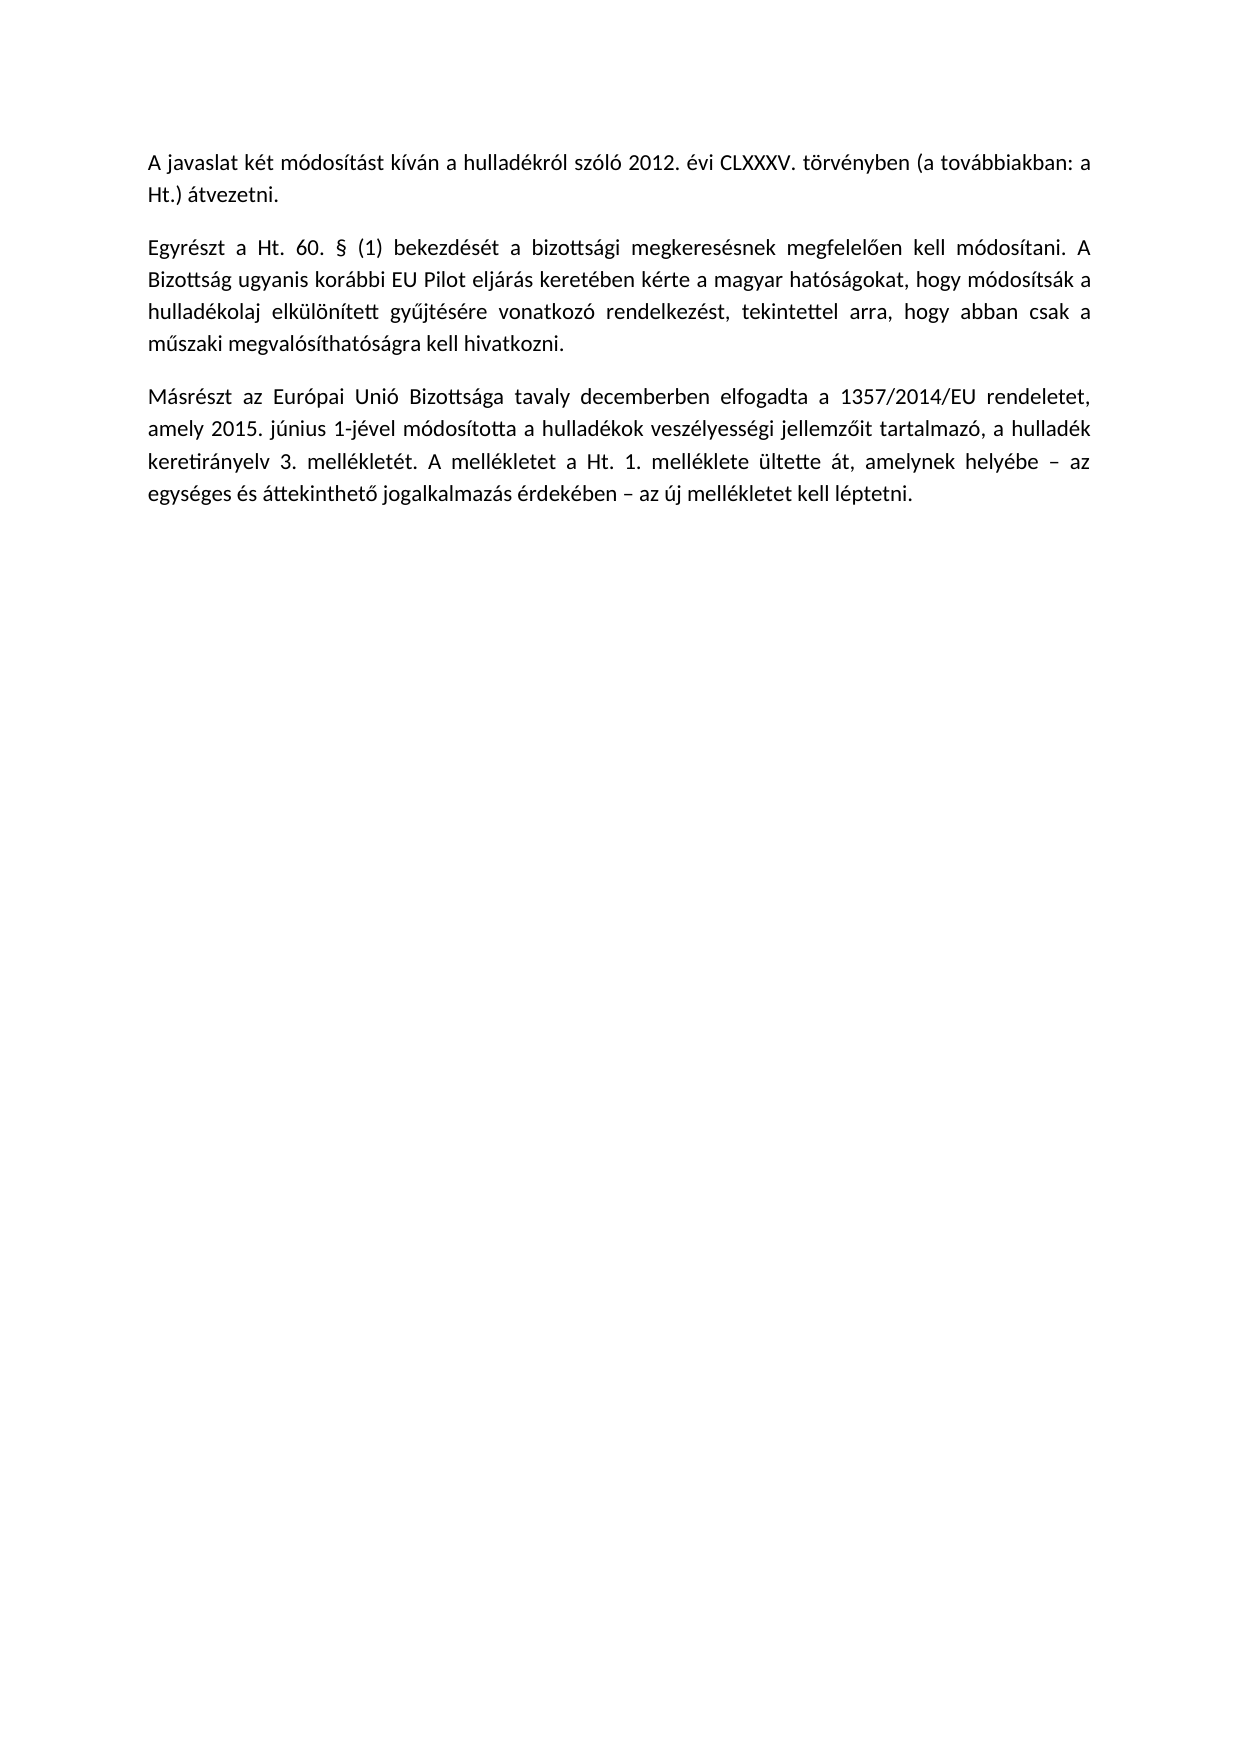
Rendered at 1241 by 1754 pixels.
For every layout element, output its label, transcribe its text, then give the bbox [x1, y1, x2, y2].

text Másrészt az Európai Unió Bizottsága tavaly decemberben elfogadta a 1357/2014/EU rendeletet, amely 2015. június 1-jével módosította a hulladékok veszélyességi jellemzőit tartalmazó, a hulladék keretirányelv 3. mellékletét. A mellékletet a Ht. 1. melléklete ültette át, amelynek helyébe – az egységes és áttekinthető jogalkalmazás érdekében – az új mellékletet kell léptetni. [148, 382, 1093, 507]
text A javaslat két módosítást kíván a hulladékról szóló 2012. évi CLXXXV. törvényben (a továbbiakban: a Ht.) átvezetni. [148, 148, 1093, 208]
text Egyrészt a Ht. 60. § (1) bekezdését a bizottsági megkeresésnek megfelelően kell módosítani. A Bizottság ugyanis korábbi EU Pilot eljárás keretében kérte a magyar hatóságokat, hogy módosítsák a hulladékolaj elkülönített gyűjtésére vonatkozó rendelkezést, tekintettel arra, hogy abban csak a műszaki megvalósíthatóságra kell hivatkozni. [148, 233, 1093, 357]
